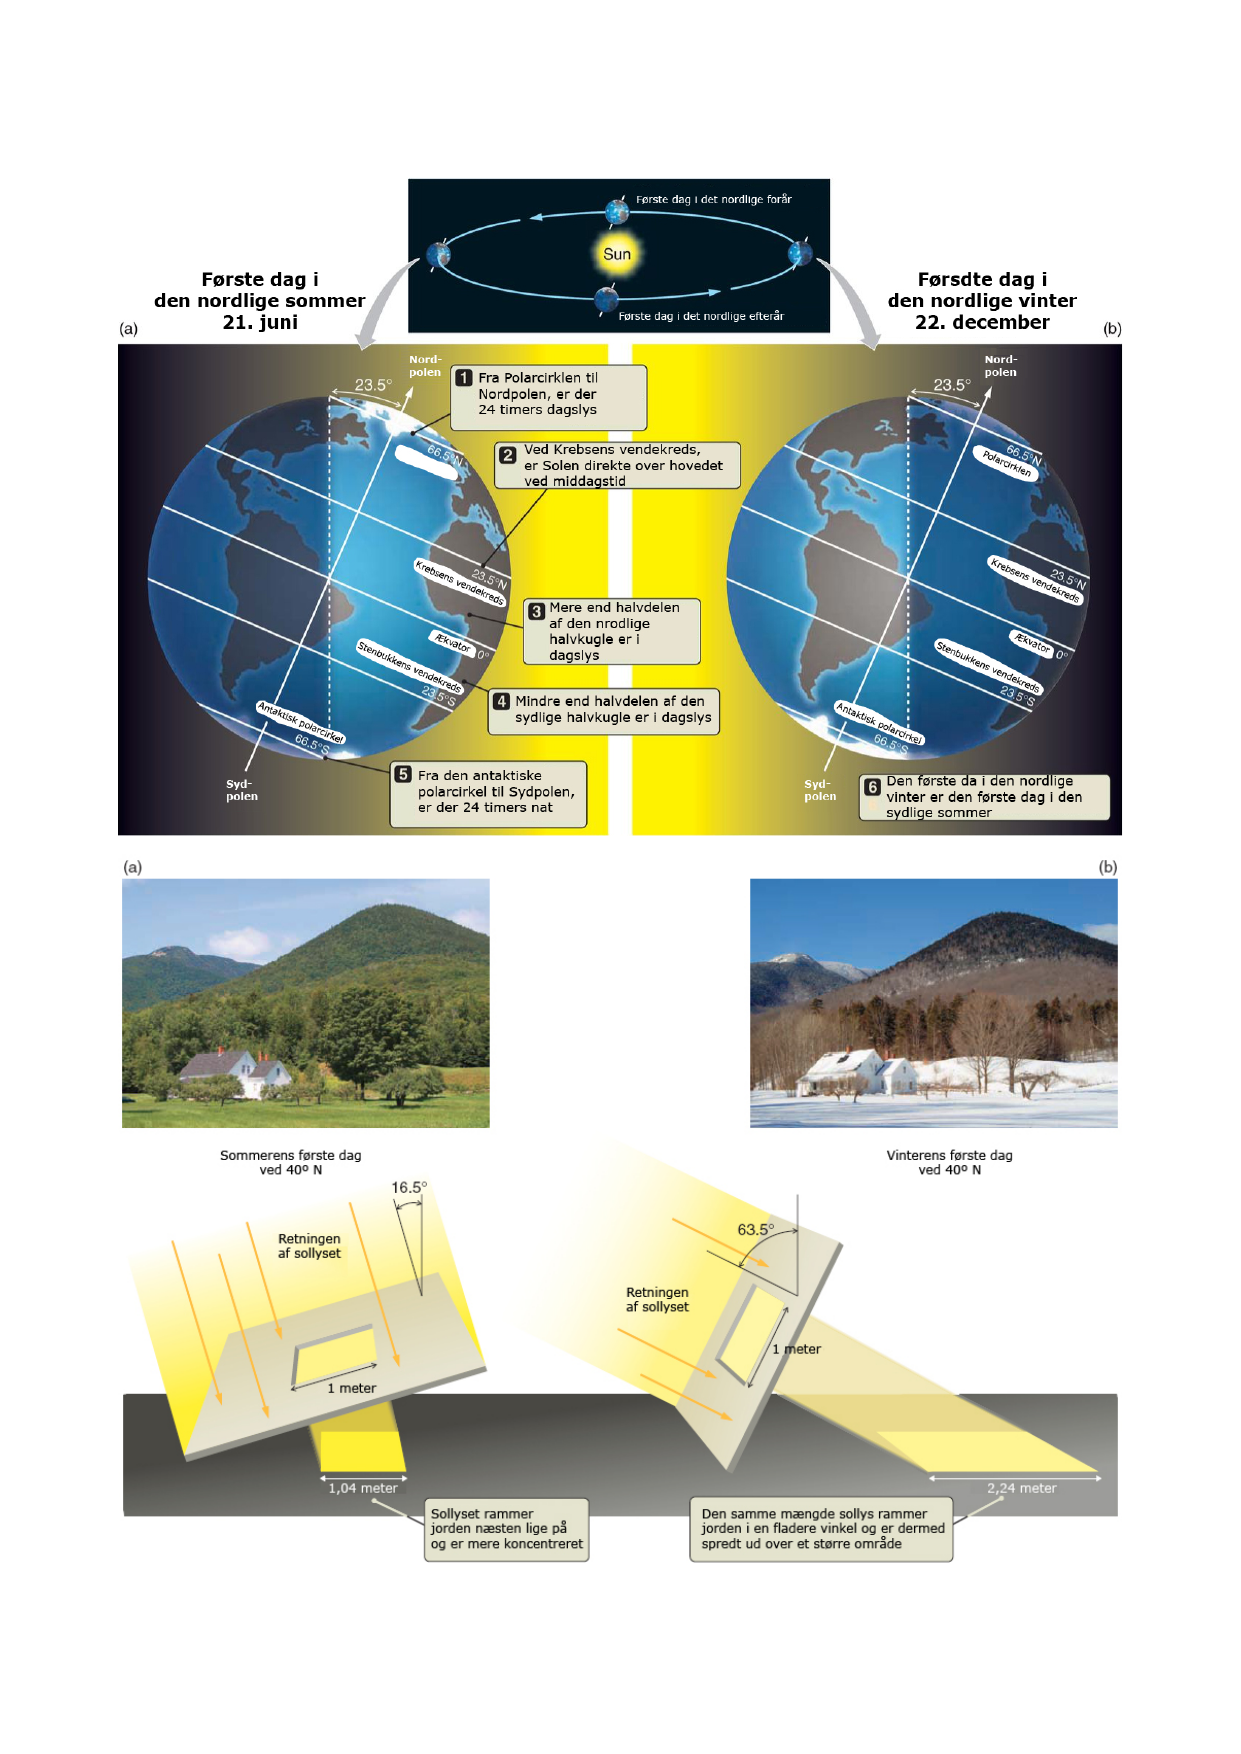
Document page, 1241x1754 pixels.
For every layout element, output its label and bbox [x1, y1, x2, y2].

picture [118, 177, 1123, 836]
picture [118, 854, 1123, 1571]
